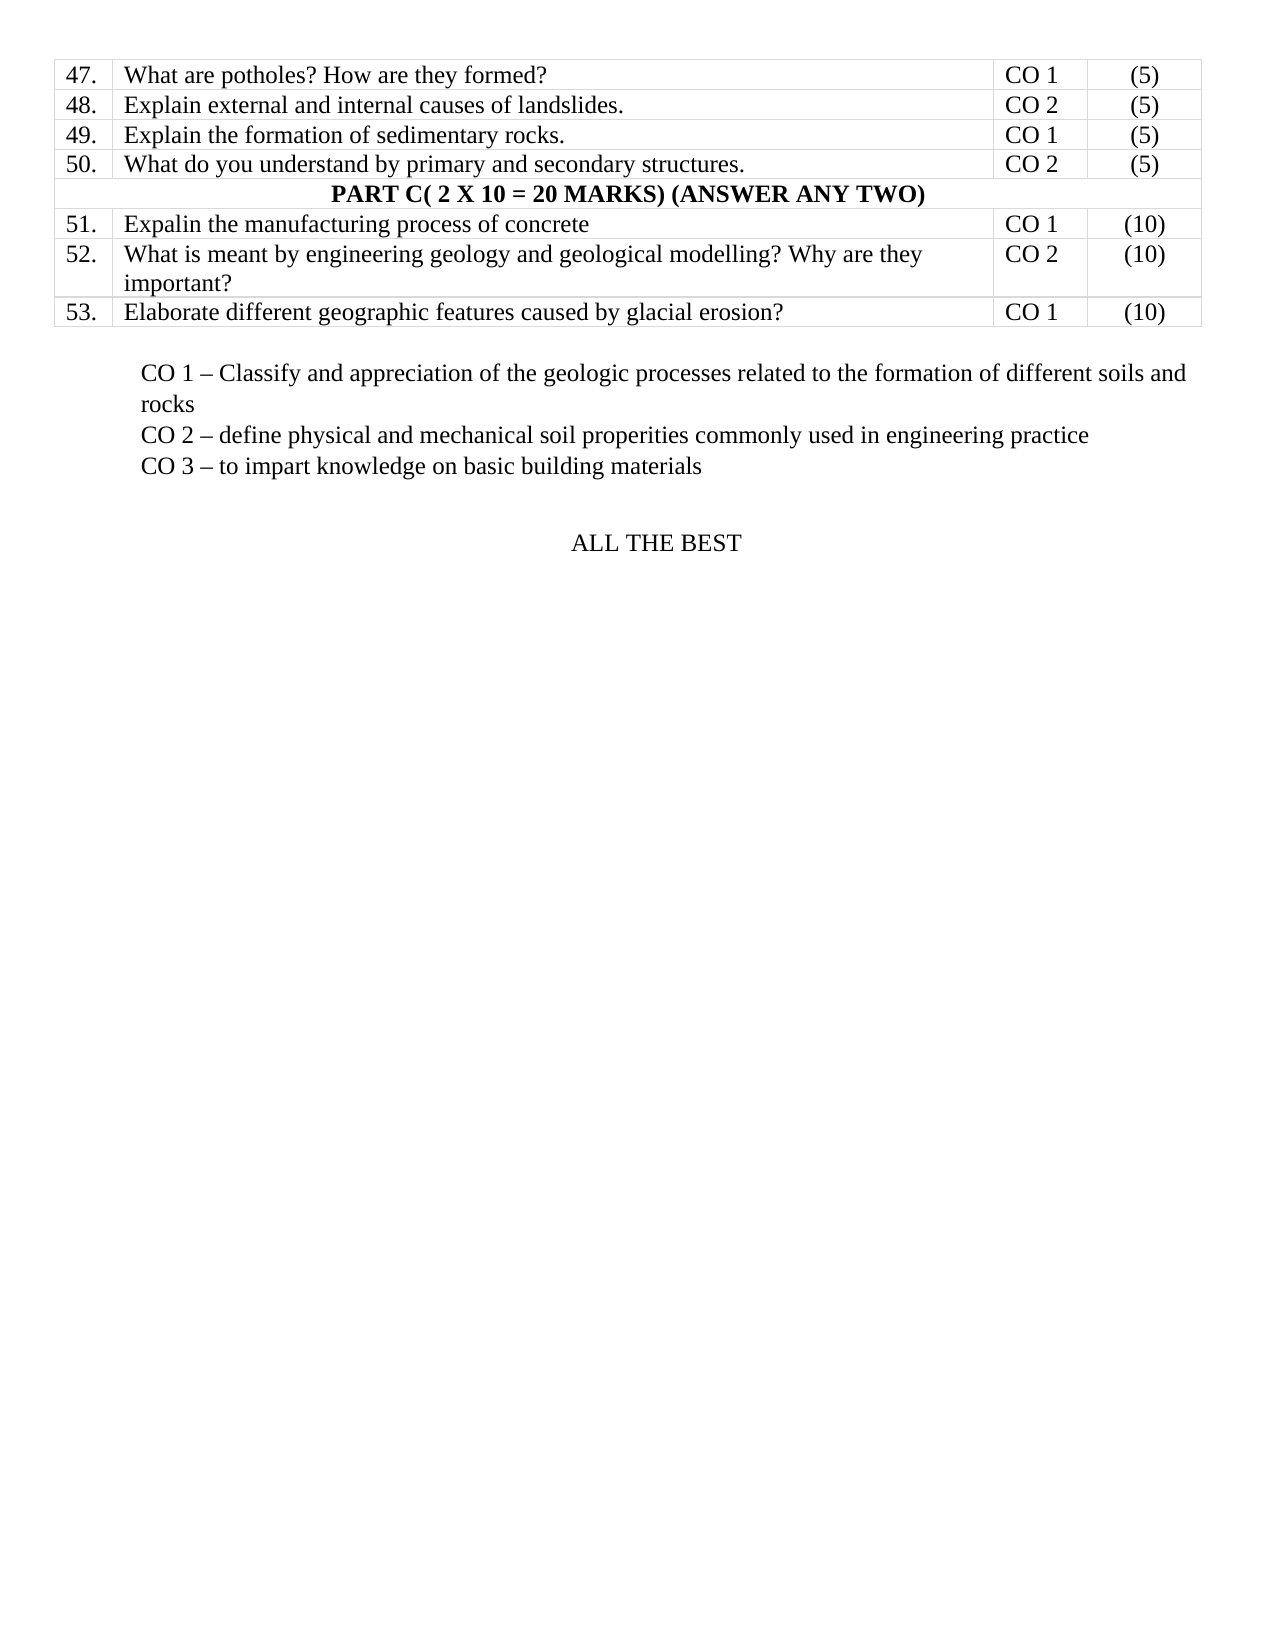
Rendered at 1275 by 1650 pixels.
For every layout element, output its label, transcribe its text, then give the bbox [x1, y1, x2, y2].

list CO 3 – to impart knowledge on basic building materials [141, 451, 1247, 480]
table_cell Elaborate different geographic features caused by glacial erosion? [113, 298, 993, 326]
table_cell 47. [55, 60, 112, 89]
table_cell PART C( 2 X 10 = 20 MARKS) (ANSWER ANY TWO) [55, 179, 1201, 208]
table_cell 52. [55, 239, 112, 296]
table_cell CO 1 [994, 60, 1087, 89]
table_cell Explain external and internal causes of landslides. [113, 90, 993, 119]
table_cell CO 2 [994, 150, 1087, 178]
table_cell (10) [1088, 298, 1201, 326]
table_cell (10) [1088, 239, 1201, 296]
table_cell 53. [55, 298, 112, 326]
table_cell CO 1 [994, 120, 1087, 148]
table_cell Explain the formation of sedimentary rocks. [113, 120, 993, 148]
text ALL THE BEST [66, 528, 1247, 557]
table_cell (5) [1088, 150, 1201, 178]
table_cell CO 1 [994, 298, 1087, 326]
table_cell CO 2 [994, 239, 1087, 296]
table_cell CO 2 [994, 90, 1087, 119]
table_cell 49. [55, 120, 112, 148]
table_cell Expalin the manufacturing process of concrete [113, 209, 993, 238]
table_cell (5) [1088, 60, 1201, 89]
table_cell (5) [1088, 90, 1201, 119]
table_cell (5) [1088, 120, 1201, 148]
table_cell What are potholes? How are they formed? [113, 60, 993, 89]
table_cell What is meant by engineering geology and geological modelling? Why are they important? [113, 239, 993, 296]
table_cell 48. [55, 90, 112, 119]
table_cell 51. [55, 209, 112, 238]
table_cell 50. [55, 150, 112, 178]
table_cell (10) [1088, 209, 1201, 238]
table_cell CO 1 [994, 209, 1087, 238]
table_cell What do you understand by primary and secondary structures. [113, 150, 993, 178]
list CO 1 – Classify and appreciation of the geologic processes related to the formation of different soils and rocks [141, 358, 1247, 418]
list CO 2 – define physical and mechanical soil properities commonly used in engineering practice [141, 420, 1247, 449]
